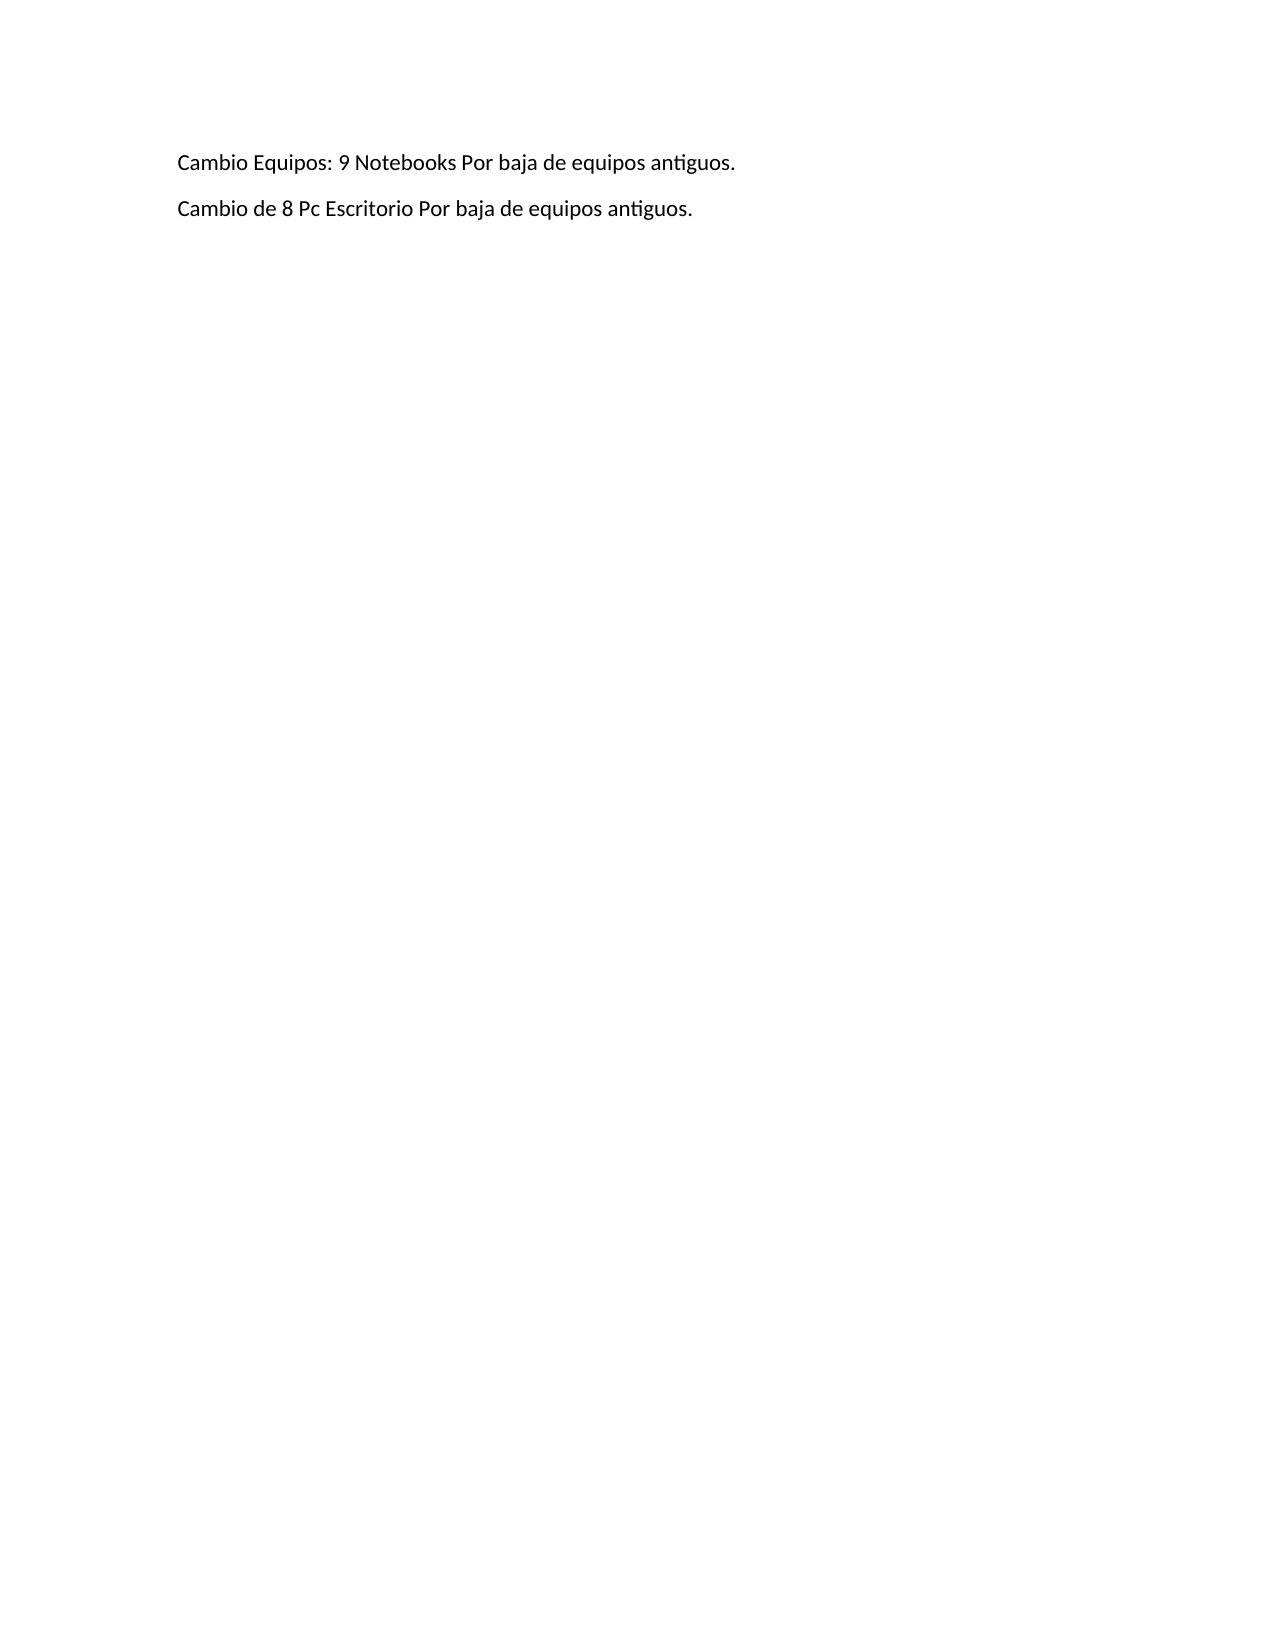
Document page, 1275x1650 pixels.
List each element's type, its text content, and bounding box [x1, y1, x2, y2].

text Cambio Equipos: 9 Notebooks Por baja de equipos antiguos. [177, 148, 1098, 176]
text Cambio de 8 Pc Escritorio Por baja de equipos antiguos. [177, 194, 1098, 222]
